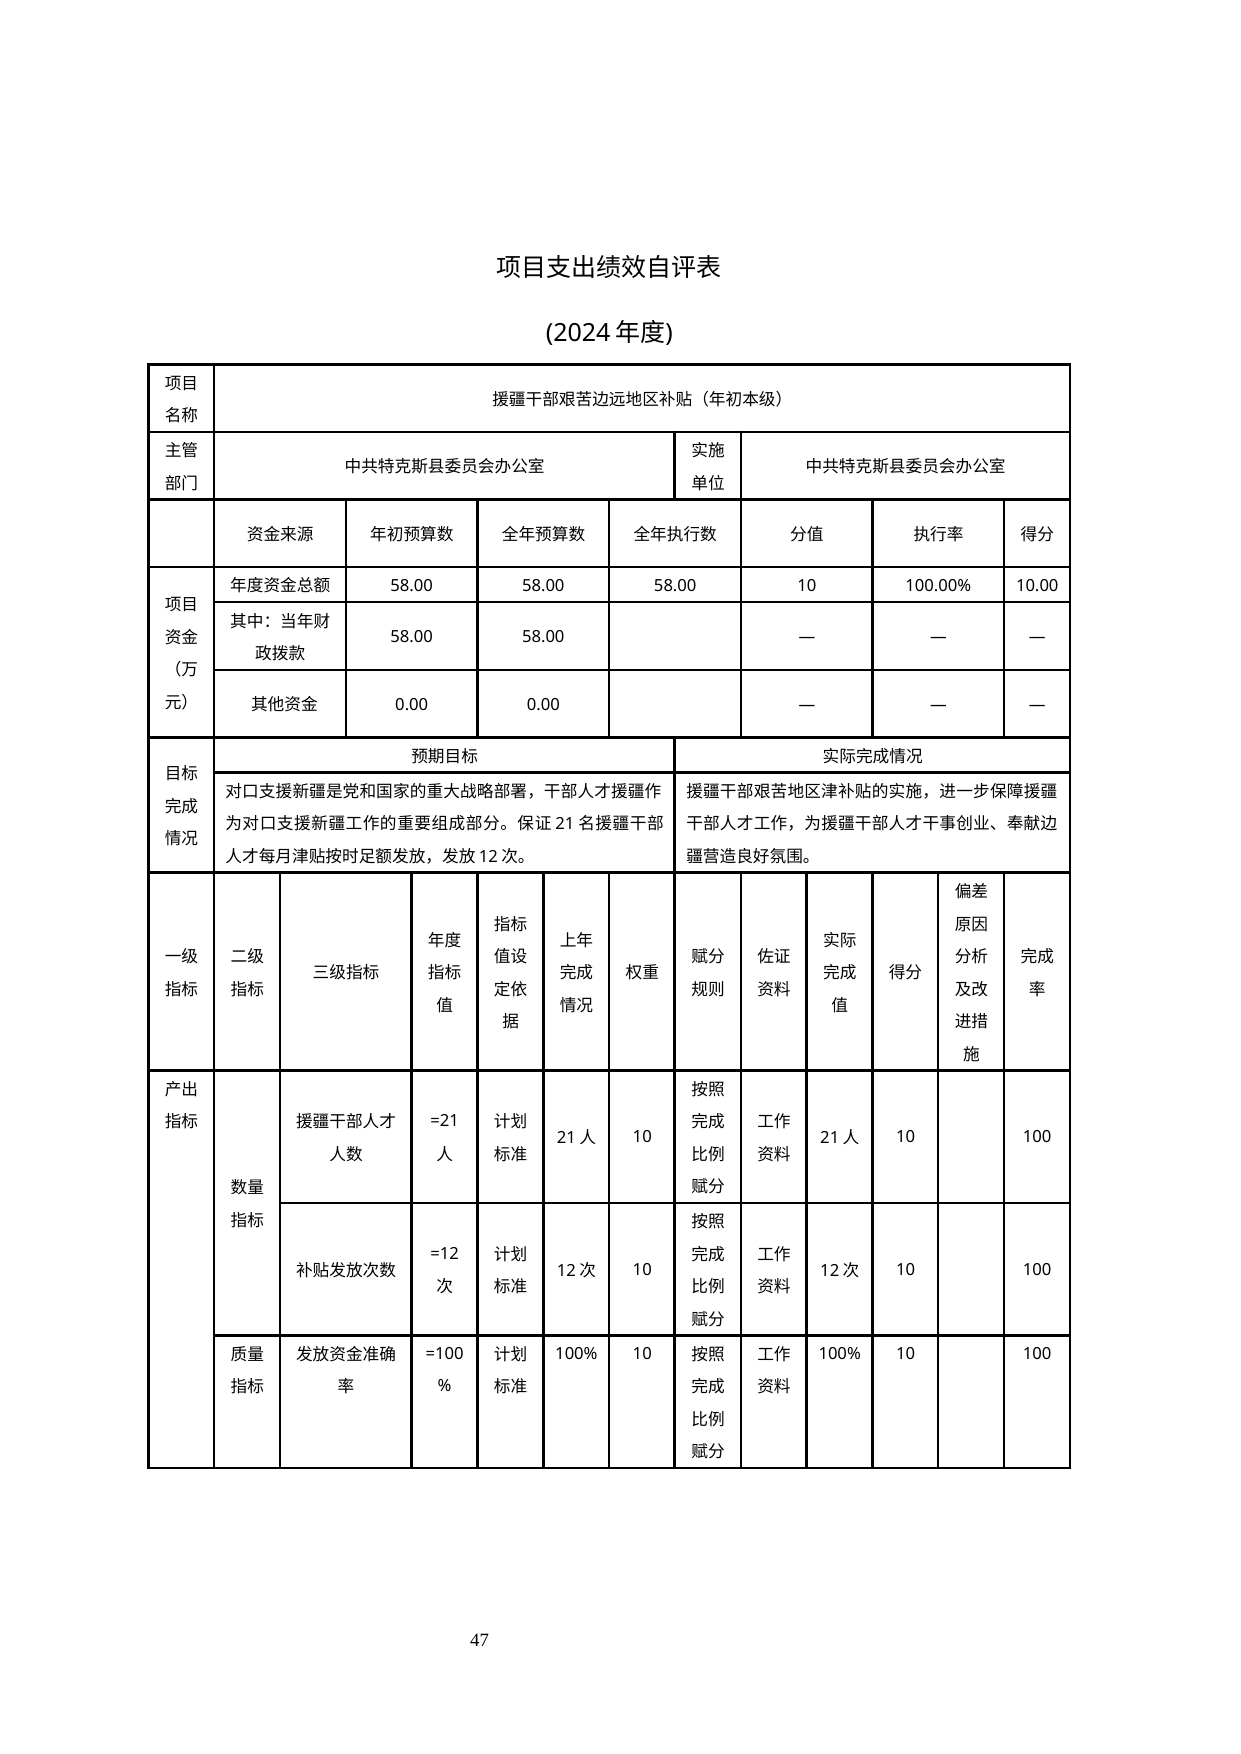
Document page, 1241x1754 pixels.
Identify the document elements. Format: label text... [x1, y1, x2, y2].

table_cell 12次 [808, 1204, 871, 1334]
table_cell 预期目标 [215, 739, 673, 771]
table_cell 100 [1005, 1337, 1069, 1467]
table_cell =100% [413, 1337, 476, 1467]
table_cell 10 [874, 1204, 937, 1334]
table_cell — [1005, 603, 1069, 668]
table_cell 指标值设定依据 [479, 874, 542, 1069]
table_cell 按照完成比例赋分 [676, 1204, 740, 1334]
table_cell 按照完成比例赋分 [676, 1337, 740, 1467]
table_cell 发放资金准确率 [281, 1337, 410, 1467]
table_cell 100 [1005, 1204, 1069, 1334]
table_cell 100% [808, 1337, 871, 1467]
table_cell 其他资金 [215, 671, 345, 736]
table_cell 援疆干部艰苦地区津补贴的实施，进一步保障援疆干部人才工作，为援疆干部人才干事创业、奉献边疆营造良好氛围。 [676, 774, 1069, 871]
table_cell 二级指标 [215, 874, 279, 1069]
table_cell 0.00 [479, 671, 608, 736]
table_cell 58.00 [479, 603, 608, 668]
table_cell 分值 [742, 501, 871, 566]
table_cell 得分 [1005, 501, 1069, 566]
table_cell 年度资金总额 [215, 568, 345, 601]
table_cell — [874, 603, 1003, 668]
table_cell 58.00 [479, 568, 608, 601]
table_cell — [742, 603, 871, 668]
table_cell 产出指标 [150, 1072, 213, 1467]
table_cell 执行率 [874, 501, 1003, 566]
table_cell 100 [1005, 1072, 1069, 1201]
table_cell 按照完成比例赋分 [676, 1072, 740, 1201]
table_cell — [742, 671, 871, 736]
table_cell 对口支援新疆是党和国家的重大战略部署，干部人才援疆作为对口支援新疆工作的重要组成部分。保证21名援疆干部人才每月津贴按时足额发放，发放12次。 [215, 774, 673, 871]
table_cell 赋分规则 [676, 874, 740, 1069]
table_cell 工作资料 [742, 1072, 805, 1201]
table_cell 三级指标 [281, 874, 410, 1069]
table_cell 12次 [545, 1204, 608, 1334]
table_cell — [1005, 671, 1069, 736]
table_cell 数量指标 [215, 1072, 279, 1334]
table_cell 中共特克斯县委员会办公室 [742, 433, 1069, 498]
table_cell (2024年度) [148, 298, 1070, 363]
table_cell 10 [610, 1072, 673, 1201]
table_cell 58.00 [347, 603, 476, 668]
table_cell 21人 [545, 1072, 608, 1201]
table_cell 得分 [874, 874, 937, 1069]
table_cell 权重 [610, 874, 673, 1069]
table_cell 计划标准 [479, 1072, 542, 1201]
table_cell [610, 603, 740, 668]
table_cell 实际完成值 [808, 874, 871, 1069]
table_cell 100.00% [874, 568, 1003, 601]
table_cell [939, 1072, 1003, 1201]
table_cell 项目资金 （万元） [150, 568, 213, 736]
table_cell 10 [874, 1072, 937, 1201]
table_cell 58.00 [347, 568, 476, 601]
table_cell [939, 1337, 1003, 1467]
table_cell 10 [610, 1337, 673, 1467]
table_cell 年初预算数 [347, 501, 476, 566]
table_cell 10 [742, 568, 871, 601]
table_cell 中共特克斯县委员会办公室 [215, 433, 673, 498]
table_cell — [874, 671, 1003, 736]
table_cell 10 [610, 1204, 673, 1334]
table_cell 偏差原因分析及改进措施 [939, 874, 1003, 1069]
table_cell 援疆干部人才人数 [281, 1072, 410, 1201]
table_cell [610, 671, 740, 736]
table_cell 目标完成情况 [150, 739, 213, 871]
table_cell 一级指标 [150, 874, 213, 1069]
table_cell 58.00 [610, 568, 740, 601]
table_cell 补贴发放次数 [281, 1204, 410, 1334]
table_cell 21人 [808, 1072, 871, 1201]
table_header 项目支出绩效自评表 [148, 233, 1070, 298]
table_cell 其中：当年财政拨款 [215, 603, 345, 668]
table_cell 工作资料 [742, 1204, 805, 1334]
table_cell 10 [874, 1337, 937, 1467]
table_cell 全年预算数 [479, 501, 608, 566]
table_cell 实施单位 [676, 433, 740, 498]
table_cell [939, 1204, 1003, 1334]
table_cell =12次 [413, 1204, 476, 1334]
table_cell 年度指标值 [413, 874, 476, 1069]
table_cell 10.00 [1005, 568, 1069, 601]
table_cell 工作资料 [742, 1337, 805, 1467]
table_cell 100% [545, 1337, 608, 1467]
table_cell 资金来源 [215, 501, 345, 566]
table_cell 计划标准 [479, 1204, 542, 1334]
table_cell 佐证资料 [742, 874, 805, 1069]
table_cell 质量指标 [215, 1337, 279, 1467]
table_cell 全年执行数 [610, 501, 740, 566]
table_cell 援疆干部艰苦边远地区补贴（年初本级） [215, 366, 1069, 431]
table_cell 主管部门 [150, 433, 213, 498]
table_cell 完成率 [1005, 874, 1069, 1069]
table_cell [150, 501, 213, 566]
table_cell 计划标准 [479, 1337, 542, 1467]
table_cell 实际完成情况 [676, 739, 1069, 771]
table_cell 上年完成情况 [545, 874, 608, 1069]
table_cell 项目名称 [150, 366, 213, 431]
table_cell 0.00 [347, 671, 476, 736]
table_cell =21人 [413, 1072, 476, 1201]
